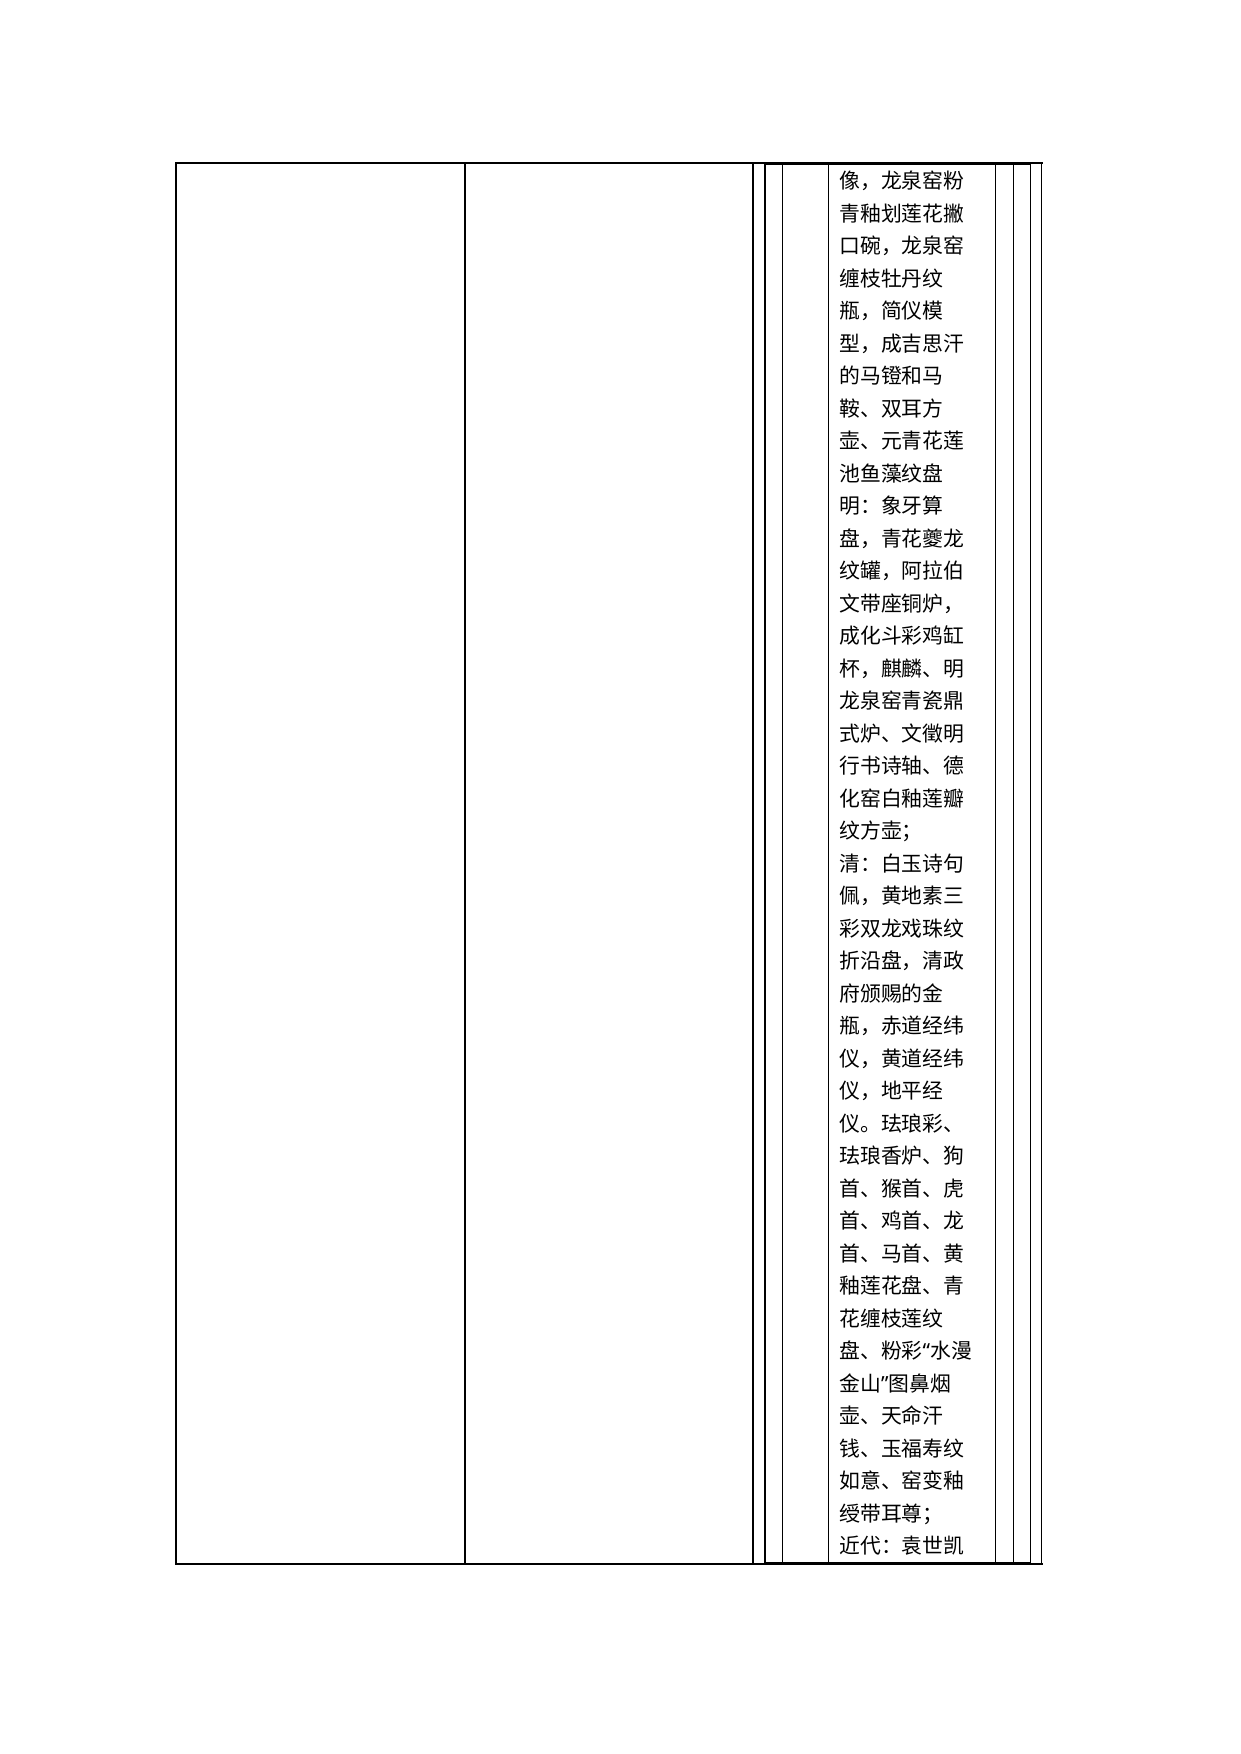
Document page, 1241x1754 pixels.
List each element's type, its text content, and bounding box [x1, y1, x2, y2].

table_cell [829, 165, 995, 1562]
table_cell 1 [177, 164, 464, 1563]
table_cell [766, 165, 782, 1562]
table_cell [466, 164, 752, 1563]
table_cell [1014, 165, 1030, 1562]
table_cell [1031, 164, 1041, 1563]
table_cell [996, 165, 1013, 1562]
table_cell [783, 165, 828, 1562]
table_cell [754, 164, 764, 1563]
